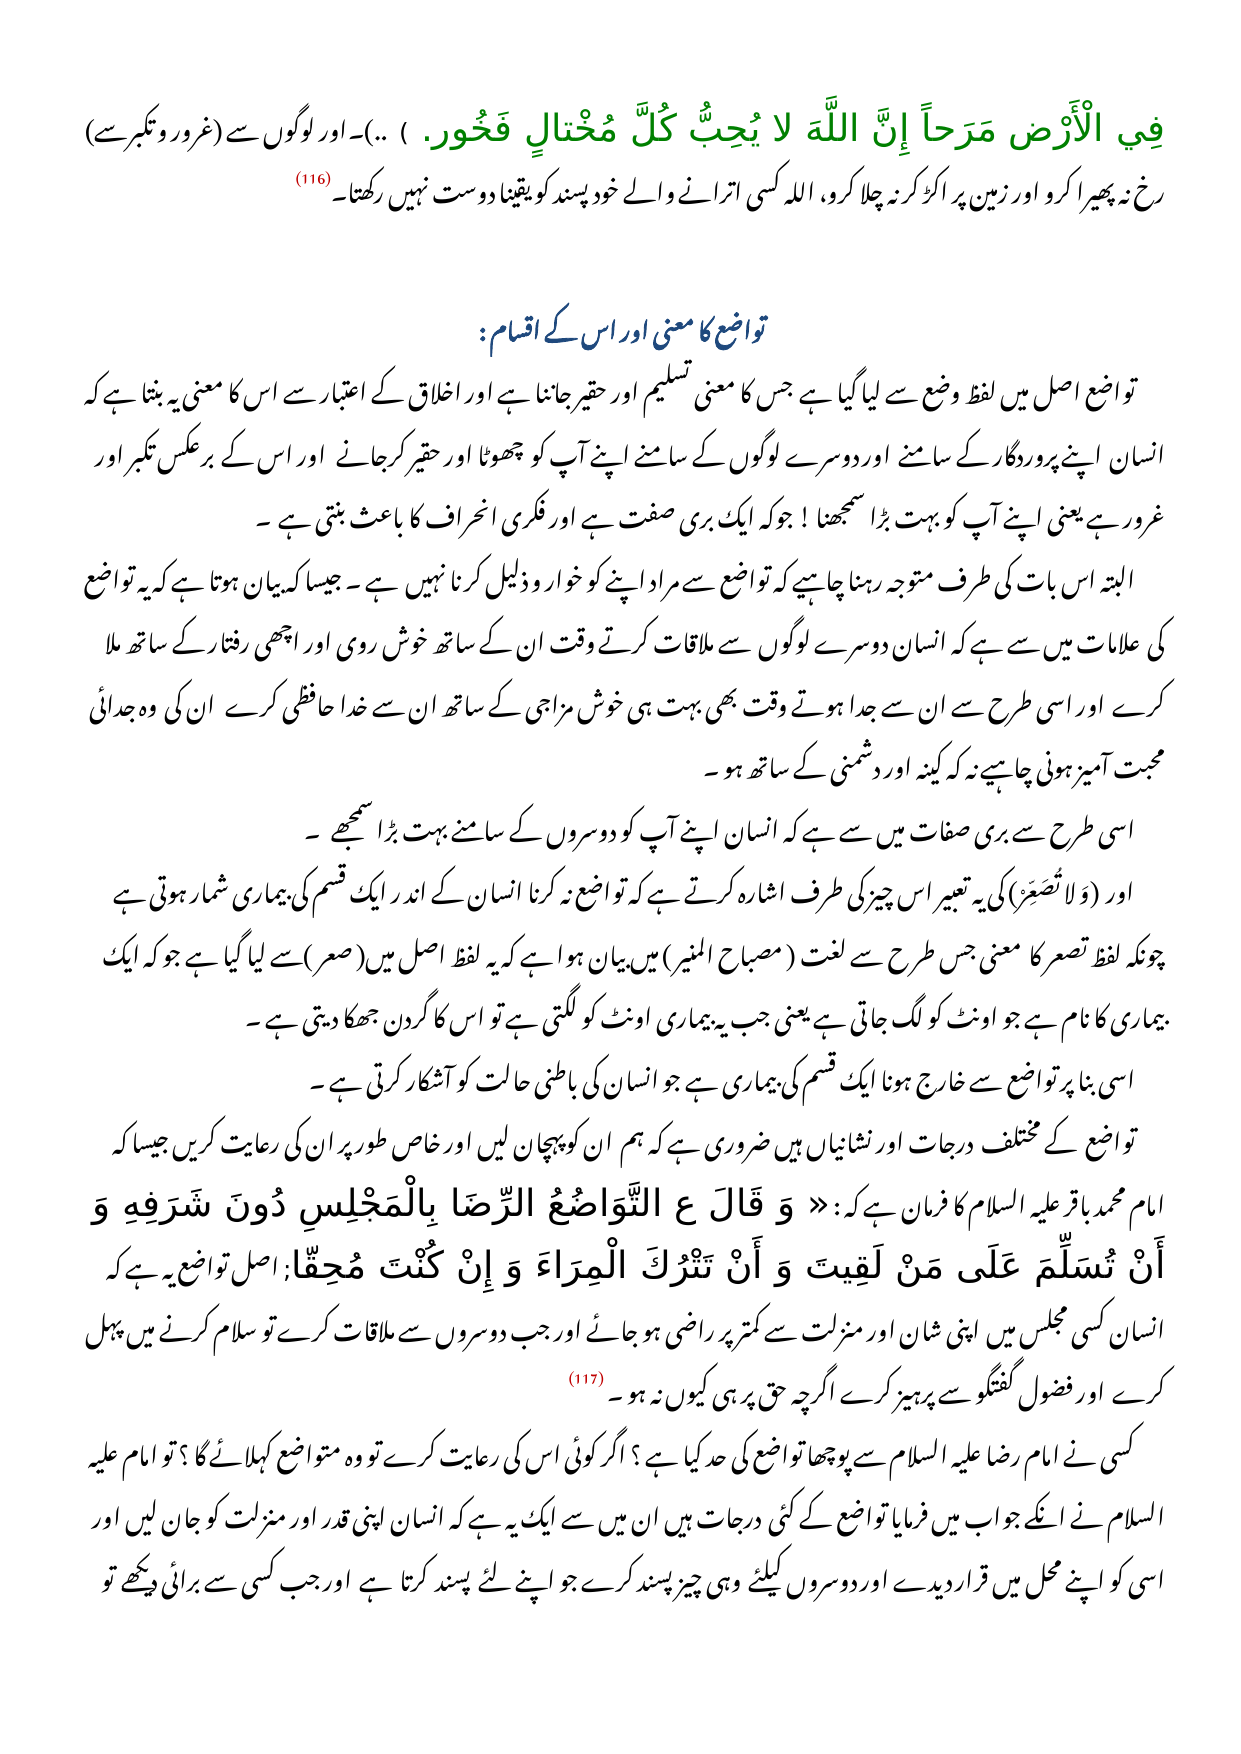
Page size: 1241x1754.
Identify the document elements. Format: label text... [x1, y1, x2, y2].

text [75, 94, 1165, 219]
text تواضع اصل میں لفظ وضع سے لیا گیا ہے جس کا معنی تسلیم اور حقیر جاننا ہے اور اخلاق کے اعتبار سے اس کا معنی یہ بنتا ہے کہ انسان اپنے پروردگار کے سامنے اور دوسرے لوگوں کے سامنے اپنے آپ کو چھوٹا اور حقیر کرجانے اور اس کے برعکس تکبر اور غرور ہے یعنی اپنے آپ کو بہت بڑا سمجھنا ! جوکہ ایک بری صفت ہے اور فکری انحراف کا باعث بنتی ہے ۔ [75, 356, 1165, 544]
text اور (وَ لا تُصَعِّرْ) کی یہ تعبیر اس چیز کی طرف اشارہ کرتے ہے کہ تواضع نہ کرنا انسان کے اند ر ایک قسم کی بیماری شمار ہوتی ہے چونکہ لفظ تصعر کا معنی جس طر ح سے لغت ( مصباح المنیر ) میں بیان ہوا ہے کہ یہ لفظ اصل میں( صعر )سے لیا گیا ہے جو کہ ایک بیماری کا نام ہے جو اونٹ کو لگ جاتی ہے یعنی جب یہ بیماری اونٹ کو لگتی ہے تو اس کا گردن جھکا دیتی ہے ۔ [75, 856, 1165, 1044]
text اسی بنا پر تواضع سے خارج ہونا ایک قسم کی بیماری ہے جو انسان کی باطنی حالت کو آشکار کرتی ہے ۔ [75, 1044, 1165, 1106]
text البتہ اس بات کی طرف متوجہ رہنا چاہیے کہ تواضع سے مراد اپنے کو خوار و ذلیل کر نا نہیں ہے ۔ جیسا کہ بیان ہوتا ہے کہ یہ تواضع کی علامات میں سے ہے کہ انسان دوسرے لوگوں سے ملاقات کرتے وقت ان کے ساتھ خوش روی اور اچھی رفتار کے ساتھ ملا کرے اور اسی طرح سے ان سے جدا ہوتے وقت بھی بہت ہی خوش مزاجی کے ساتھ ان سے خدا حافظی کرے ان کی وہ جدا‏‏‏ئی محبت آمیز ہونی چاہیے نہ کہ کینہ اور دشمنی کے ساتھ ہو ۔ [75, 544, 1165, 794]
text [75, 1419, 1165, 1606]
text تواضع کے مختلف درجات اور نشانیاں ہیں ضروری ہے کہ ہم ان کوپہچان لیں اور خاص طور پر ان کی رعایت کریں جیسا کہ امام محمد باقر علیہ السلام کا فرمان ہے کہ : « وَ قَالَ ع‏ التَّوَاضُعُ‏ الرِّضَا بِالْمَجْلِسِ‏ دُونَ شَرَفِهِ وَ أَنْ تُسَلِّمَ عَلَى مَنْ لَقِيتَ وَ أَنْ تَتْرُكَ الْمِرَاءَ وَ إِنْ كُنْتَ مُحِقّا; اصل تواضع یہ ہے کہ انسان کسی مجلس میں اپنی شان اور منزلت سے کمتر پر راضی ہو جا‏‏‏ئے اور جب دوسروں سے ملاقات کرے تو سلام کرنے میں پہل کرے اور فضول گفتگو سے پرہیز کرے اگرچہ حق پر ہی کیوں نہ ہو ۔ (117) [75, 1106, 1165, 1419]
text اسی طرح سے بری صفات میں سے ہے کہ انسان اپنے آپ کو دوسروں کے سامنے بہت بڑا سمجھے ۔ [75, 794, 1165, 856]
subtitle تواضع کا معنی اور اس کے اقسام : [75, 294, 1165, 356]
